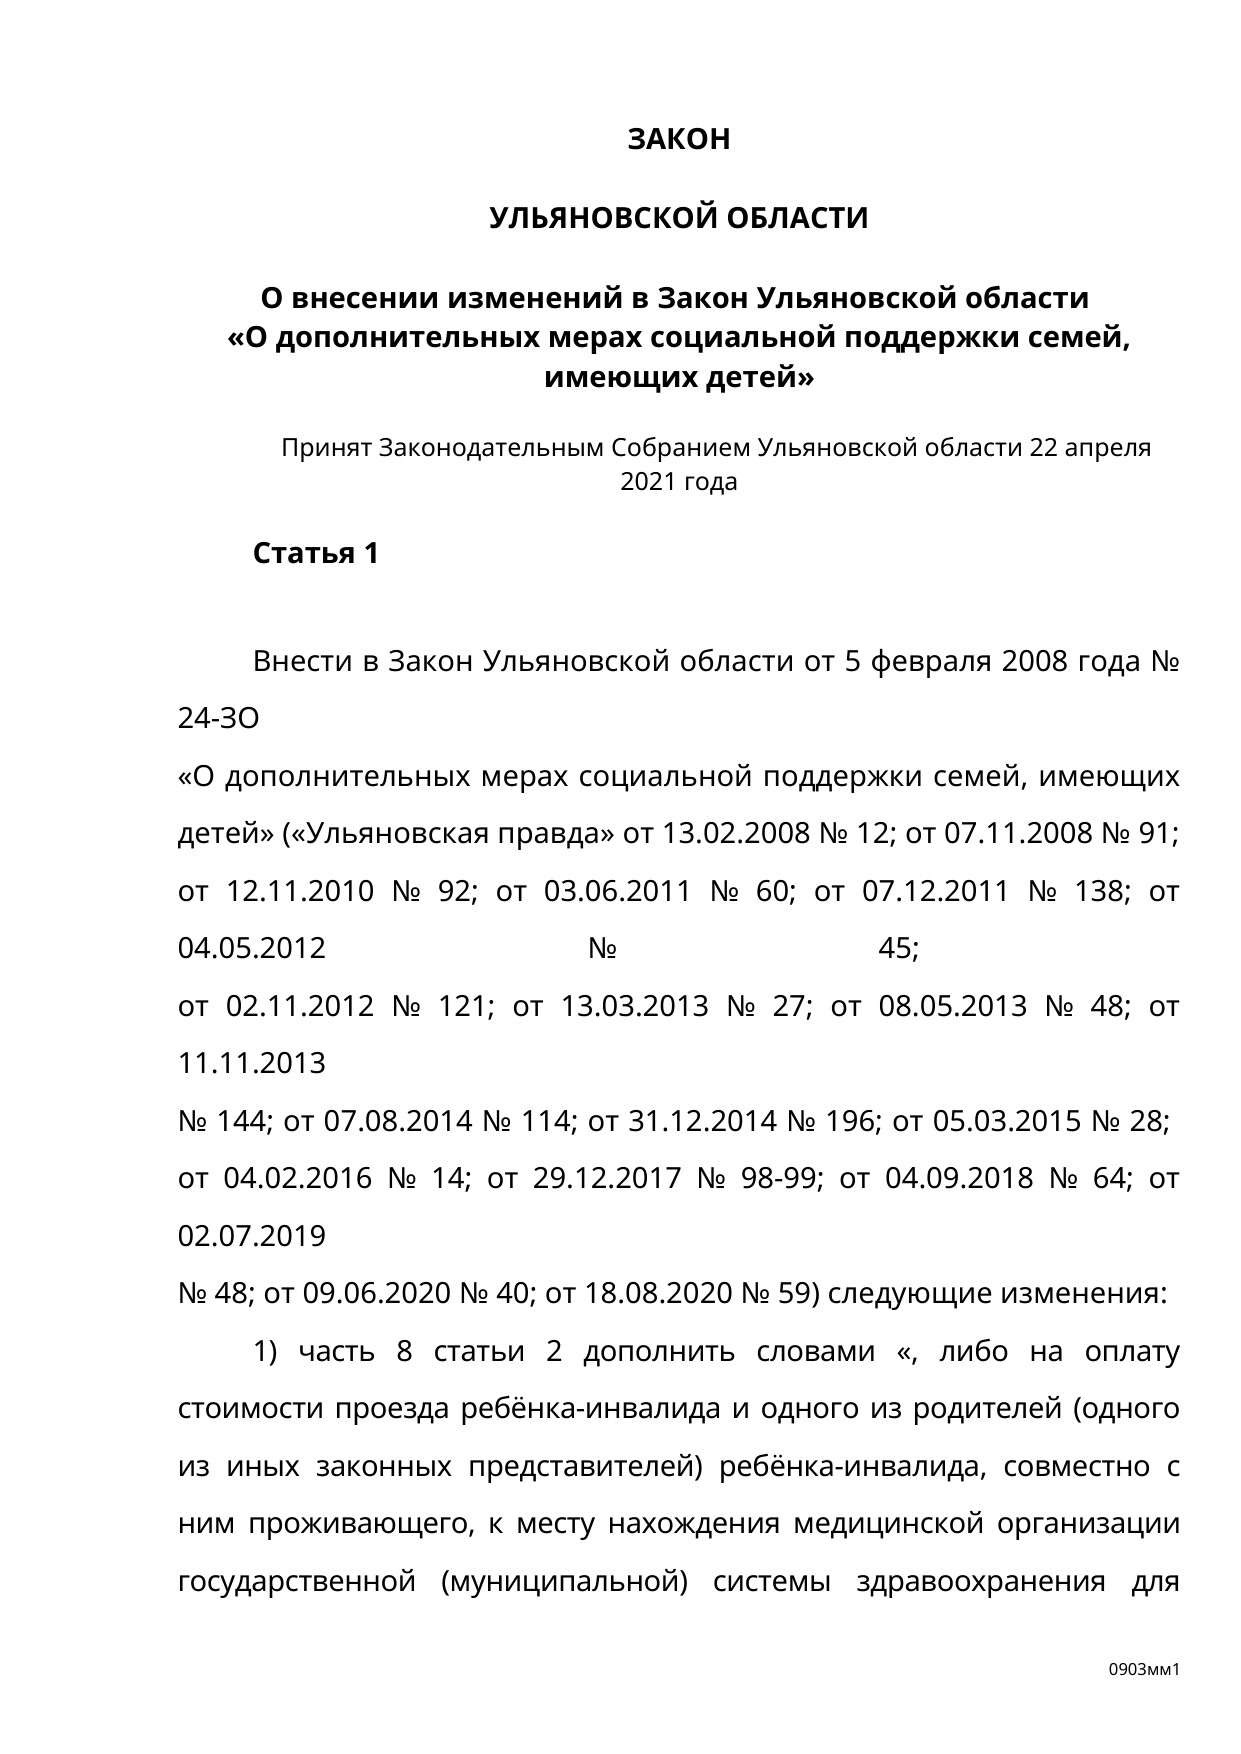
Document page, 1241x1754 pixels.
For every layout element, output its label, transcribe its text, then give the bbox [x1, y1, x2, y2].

text УЛЬЯНОВСКОЙ ОБЛАСТИ [177, 197, 1181, 237]
text О внесении изменений в Закон Ульяновской области «О дополнительных мерах социальной поддержки семей, [177, 277, 1181, 356]
text Внести в Закон Ульяновской области от 5 февраля 2008 года № 24-ЗО «О дополнительных мерах социальной поддержки семей, имеющих детей» («Ульяновская правда» от 13.02.2008 № 12; от 07.11.2008 № 91; от 12.11.2010 № 92; от 03.06.2011 № 60; от 07.12.2011 № 138; от 04.05.2012 № 45; от 02.11.2012 № 121; от 13.03.2013 № 27; от 08.05.2013 № 48; от 11.11.2013 № 144; от 07.08.2014 № 114; от 31.12.2014 № 196; от 05.03.2015 № 28; от 04.02.2016 № 14; от 29.12.2017 № 98-99; от 04.09.2018 № 64; от 02.07.2019 № 48; от 09.06.2020 № 40; от 18.08.2020 № 59) следующие изменения: [177, 640, 1181, 1312]
text Принят Законодательным Собранием Ульяновской области 22 апреля 2021 года [177, 430, 1181, 498]
text имеющих детей» [177, 356, 1181, 396]
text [177, 1330, 1181, 1600]
text ЗАКОН [177, 118, 1181, 158]
text Статья 1 [177, 532, 1181, 572]
